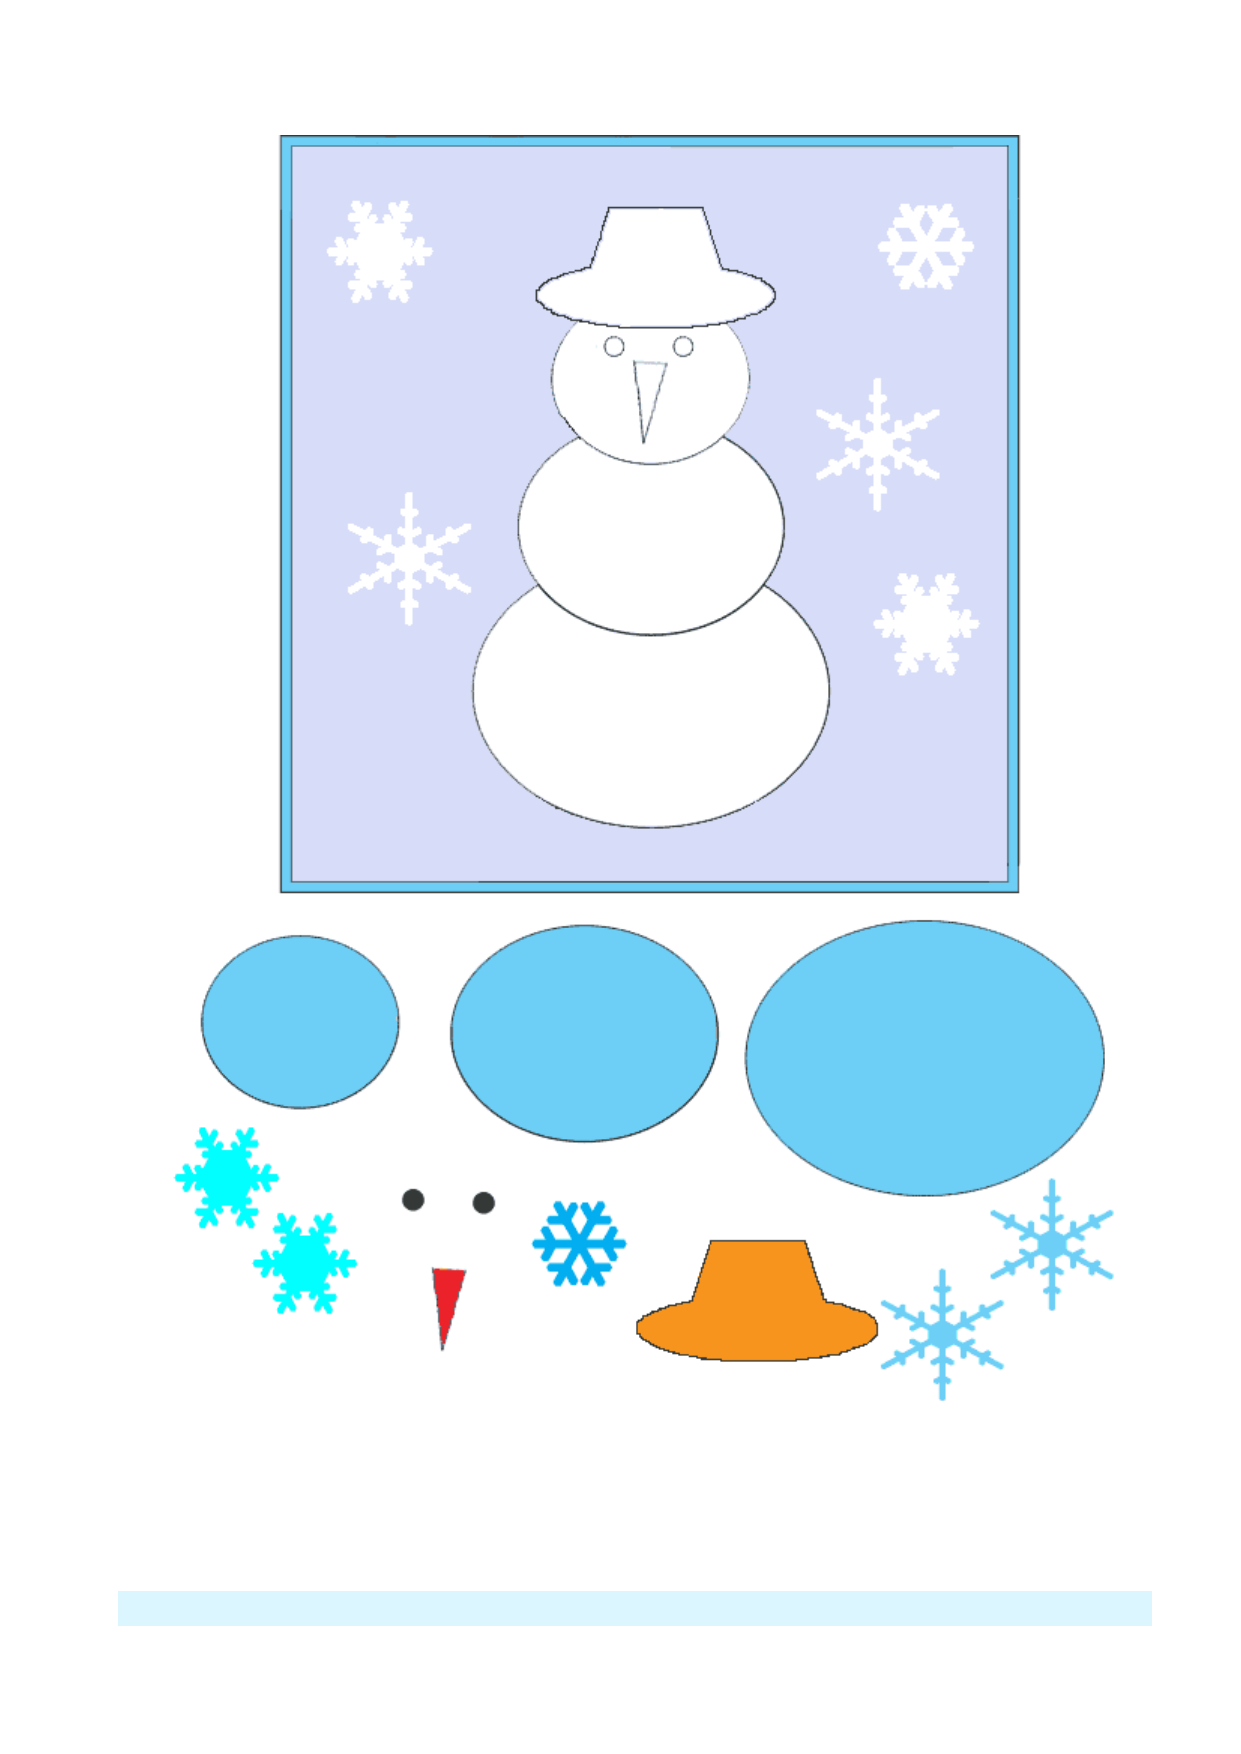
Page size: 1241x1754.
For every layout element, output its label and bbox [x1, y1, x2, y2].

picture [162, 135, 1138, 1419]
